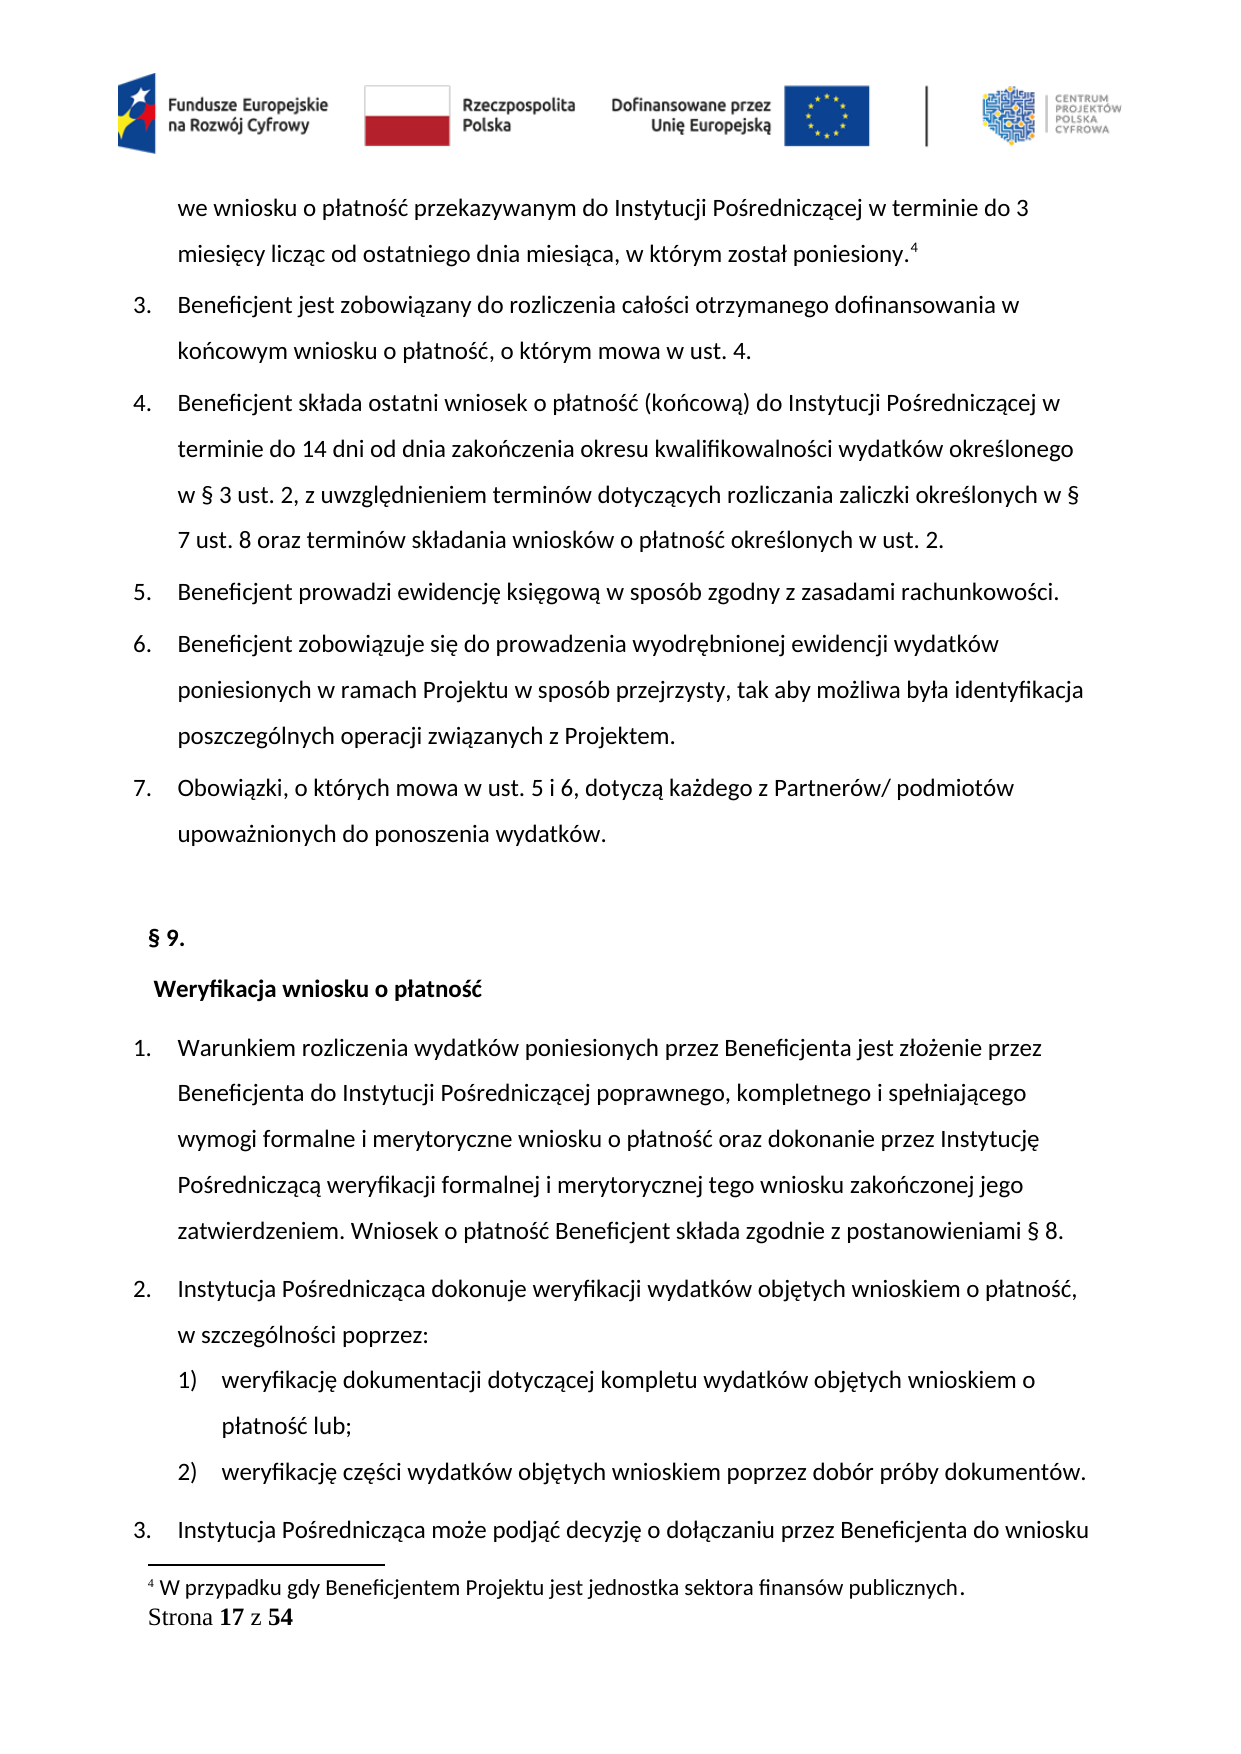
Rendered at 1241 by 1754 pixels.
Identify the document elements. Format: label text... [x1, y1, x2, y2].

picture [118, 73, 1122, 154]
list Beneficjent jest zobowiązany do rozliczenia całości otrzymanego dofinansowania w końcowym wniosku o płatność, o którym mowa w ust. 4. [133, 290, 1093, 366]
text Weryfikacja wniosku o płatność [148, 974, 1093, 1004]
text § 9. [148, 922, 1093, 952]
list Beneficjent prowadzi ewidencję księgową w sposób zgodny z zasadami rachunkowości. [133, 577, 1093, 607]
list Instytucja Pośrednicząca dokonuje weryfikacji wydatków objętych wnioskiem o płatność, w szczególności poprzez: [133, 1273, 1093, 1349]
list Obowiązki, o których mowa w ust. 5 i 6, dotyczą każdego z Partnerów/ podmiotów upoważnionych do ponoszenia wydatków. [133, 772, 1093, 848]
list Beneficjent składa ostatni wniosek o płatność (końcową) do Instytucji Pośredniczącej w terminie do 14 dni od dnia zakończenia okresu kwalifikowalności wydatków określonego w § 3 ust. 2, z uwzględnieniem terminów dotyczących rozliczania zaliczki określonych w § 7 ust. 8 oraz terminów składania wniosków o płatność określonych w ust. 2. [133, 387, 1093, 555]
list weryfikację dokumentacji dotyczącej kompletu wydatków objętych wnioskiem o płatność lub; [177, 1364, 1093, 1441]
list Beneficjent zobowiązuje się do prowadzenia wyodrębnionej ewidencji wydatków poniesionych w ramach Projektu w sposób przejrzysty, tak aby możliwa była identyfikacja poszczególnych operacji związanych z Projektem. [133, 628, 1093, 751]
list Warunkiem rozliczenia wydatków poniesionych przez Beneficjenta jest złożenie przez Beneficjenta do Instytucji Pośredniczącej poprawnego, kompletnego i spełniającego wymogi formalne i merytoryczne wniosku o płatność oraz dokonanie przez Instytucję Pośredniczącą weryfikacji formalnej i merytorycznej tego wniosku zakończonej jego zatwierdzeniem. Wniosek o płatność Beneficjent składa zgodnie z postanowieniami § 8. [133, 1032, 1093, 1245]
list weryfikację części wydatków objętych wnioskiem poprzez dobór próby dokumentów. [177, 1456, 1093, 1486]
